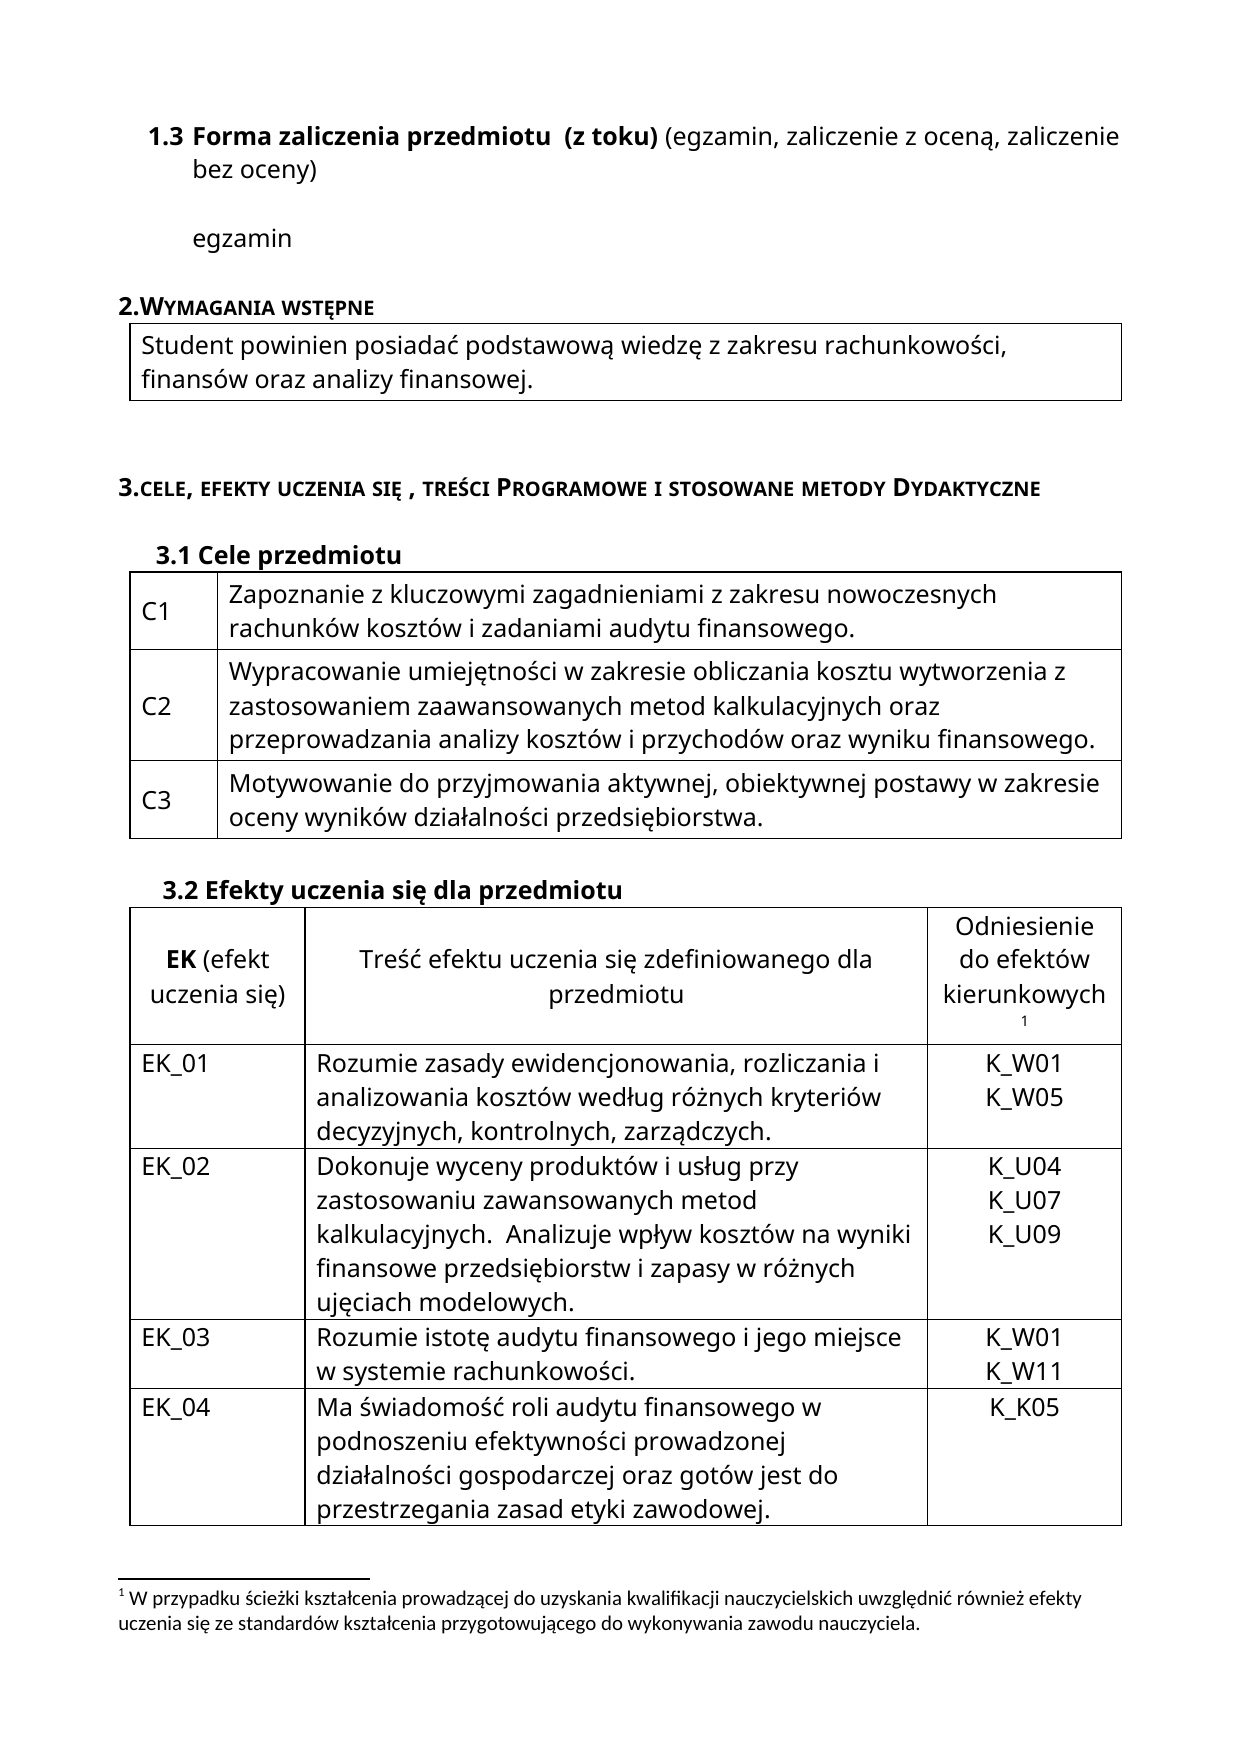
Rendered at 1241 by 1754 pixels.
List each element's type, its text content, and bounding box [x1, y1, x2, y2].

table_cell K_K05 [928, 1389, 1121, 1525]
table_header C1 [131, 573, 217, 649]
table_cell Rozumie istotę audytu finansowego i jego miejsce w systemie rachunkowości. [306, 1320, 927, 1388]
table_cell K_U04 K_U07 K_U09 [928, 1149, 1121, 1319]
text 1.3 Forma zaliczenia przedmiotu (z toku) (egzamin, zaliczenie z oceną, zaliczenie bez oceny) [148, 118, 1122, 186]
text 3.cele, efekty uczenia się , treści Programowe i stosowane metody Dydaktyczne [118, 469, 1122, 503]
table_cell Rozumie zasady ewidencjonowania, rozliczania i analizowania kosztów według różnych kryteriów decyzyjnych, kontrolnych, zarządczych. [306, 1045, 927, 1148]
text egzamin [192, 220, 1122, 254]
table_cell EK_03 [131, 1320, 304, 1388]
table_cell Wypracowanie umiejętności w zakresie obliczania kosztu wytworzenia z zastosowaniem zaawansowanych metod kalkulacyjnych oraz przeprowadzania analizy kosztów i przychodów oraz wyniku finansowego. [218, 650, 1121, 760]
table_cell K_W01 K_W05 [928, 1045, 1121, 1148]
table_cell K_W01 K_W11 [928, 1320, 1121, 1388]
table_cell EK_01 [131, 1045, 304, 1148]
table_header EK (efekt uczenia się) [131, 908, 304, 1044]
table_header Odniesienie do efektów kierunkowych [928, 908, 1121, 1044]
table_cell EK_04 [131, 1389, 304, 1525]
table_header Student powinien posiadać podstawową wiedzę z zakresu rachunkowości, finansów oraz analizy finansowej. [131, 324, 1121, 400]
text 3.1 Cele przedmiotu [156, 537, 1122, 571]
table_cell C3 [131, 761, 217, 838]
table_header Zapoznanie z kluczowymi zagadnieniami z zakresu nowoczesnych rachunków kosztów i zadaniami audytu finansowego. [218, 573, 1121, 649]
table_cell Dokonuje wyceny produktów i usług przy zastosowaniu zawansowanych metod kalkulacyjnych. Analizuje wpływ kosztów na wyniki finansowe przedsiębiorstw i zapasy w różnych ujęciach modelowych. [306, 1149, 927, 1319]
table_cell Ma świadomość roli audytu finansowego w podnoszeniu efektywności prowadzonej działalności gospodarczej oraz gotów jest do przestrzegania zasad etyki zawodowej. [306, 1389, 927, 1525]
table_header Treść efektu uczenia się zdefiniowanego dla przedmiotu [306, 908, 927, 1044]
table_cell EK_02 [131, 1149, 304, 1319]
text 3.2 Efekty uczenia się dla przedmiotu [162, 873, 1122, 907]
table_cell C2 [131, 650, 217, 760]
text 2.Wymagania wstępne [118, 288, 1122, 322]
table_cell Motywowanie do przyjmowania aktywnej, obiektywnej postawy w zakresie oceny wyników działalności przedsiębiorstwa. [218, 761, 1121, 838]
